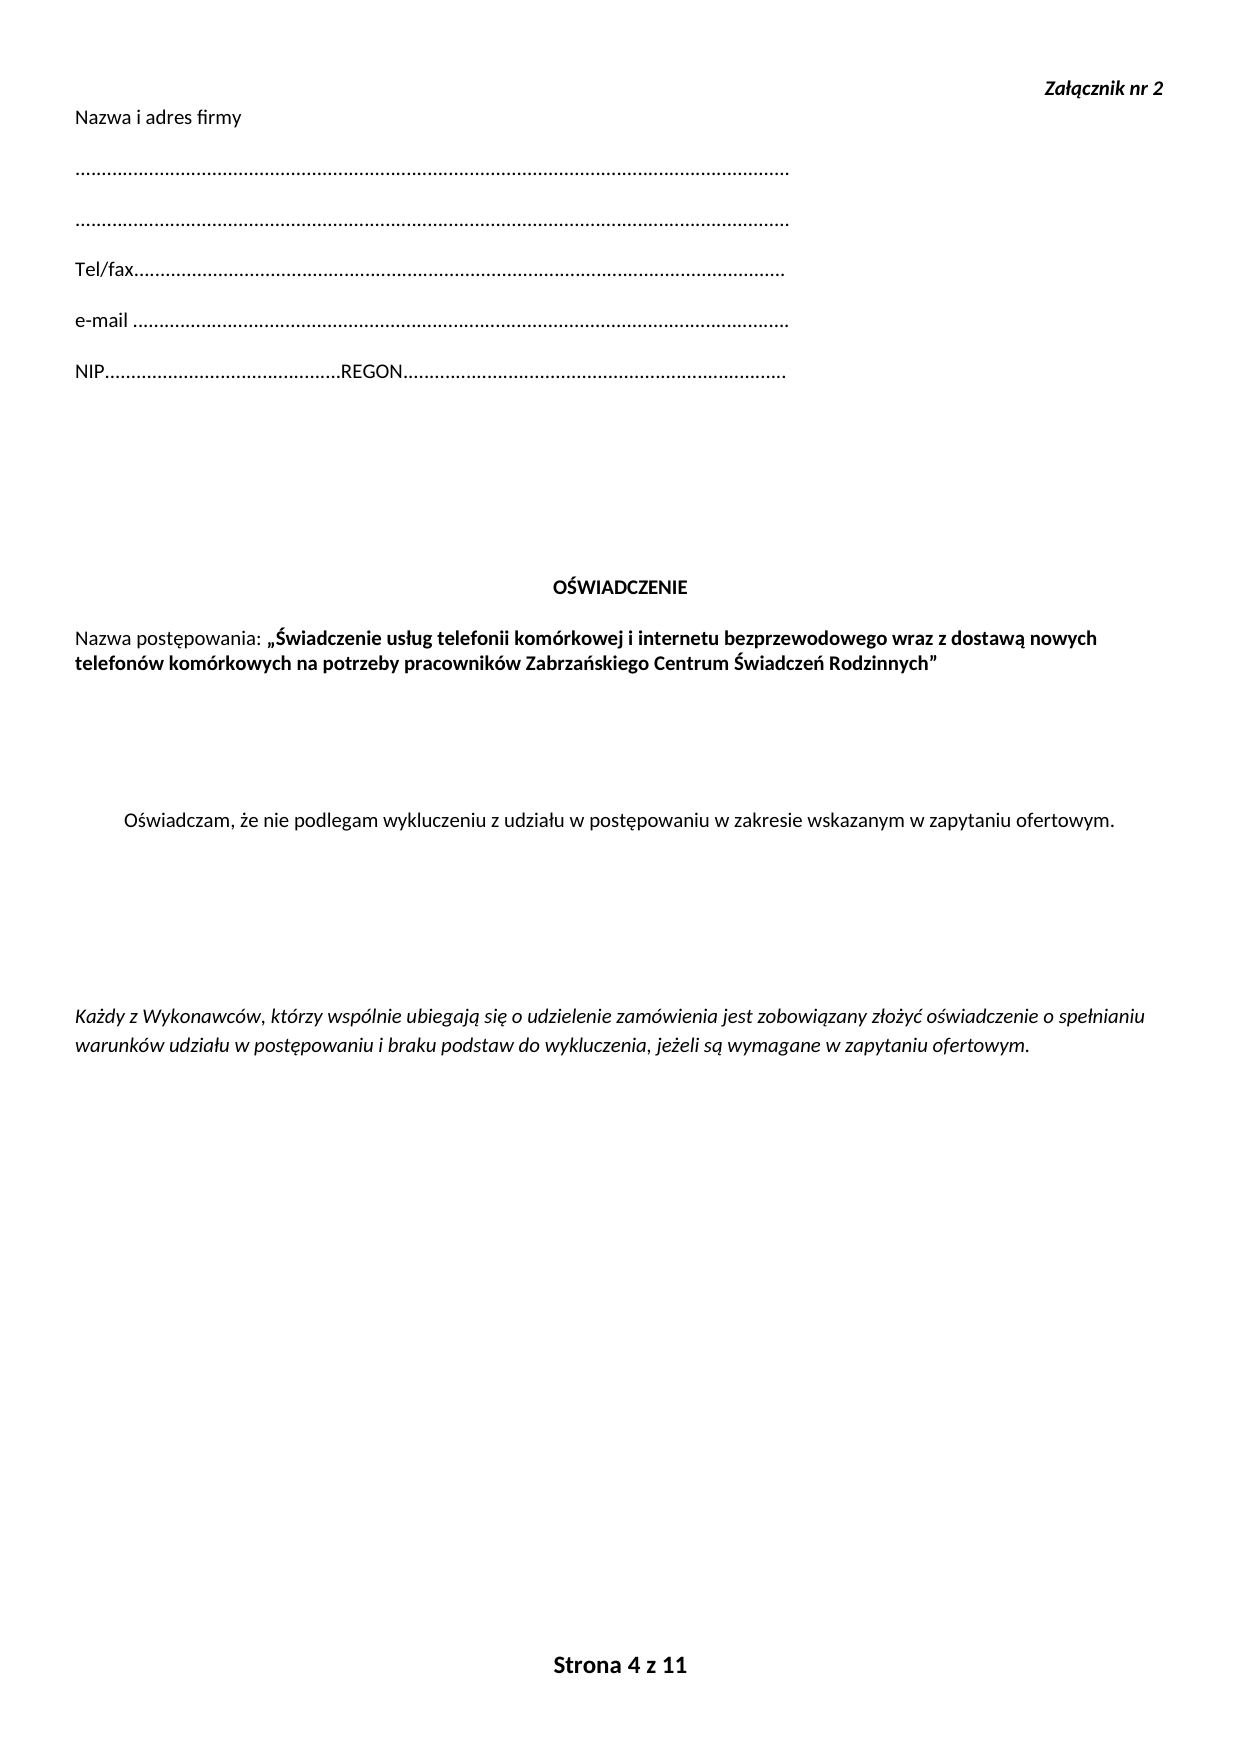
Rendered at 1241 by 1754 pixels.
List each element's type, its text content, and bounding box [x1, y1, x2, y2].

text ........................................................................................................................................ [75, 155, 1165, 180]
text Nazwa i adres firmy [75, 104, 1165, 129]
text Każdy z Wykonawców, którzy wspólnie ubiegają się o udzielenie zamówienia jest zobowiązany złożyć oświadczenie o spełnianiu warunków udziału w postępowaniu i braku podstaw do wykluczenia, jeżeli są wymagane w zapytaniu ofertowym. [75, 1003, 1165, 1058]
text NIP.............................................REGON......................................................................... [75, 358, 1165, 384]
text e-mail ............................................................................................................................. [75, 307, 1165, 333]
text Oświadczam, że nie podlegam wykluczeniu z udziału w postępowaniu w zakresie wskazanym w zapytaniu ofertowym. [75, 807, 1165, 832]
text OŚWIADCZENIE [75, 574, 1165, 600]
text Tel/fax............................................................................................................................ [75, 257, 1165, 282]
text ........................................................................................................................................ [75, 206, 1165, 231]
text Załącznik nr 2 [75, 75, 1165, 100]
text Nazwa postępowania: „Świadczenie usług telefonii komórkowej i internetu bezprzewodowego wraz z dostawą nowych telefonów komórkowych na potrzeby pracowników Zabrzańskiego Centrum Świadczeń Rodzinnych” [75, 625, 1165, 676]
